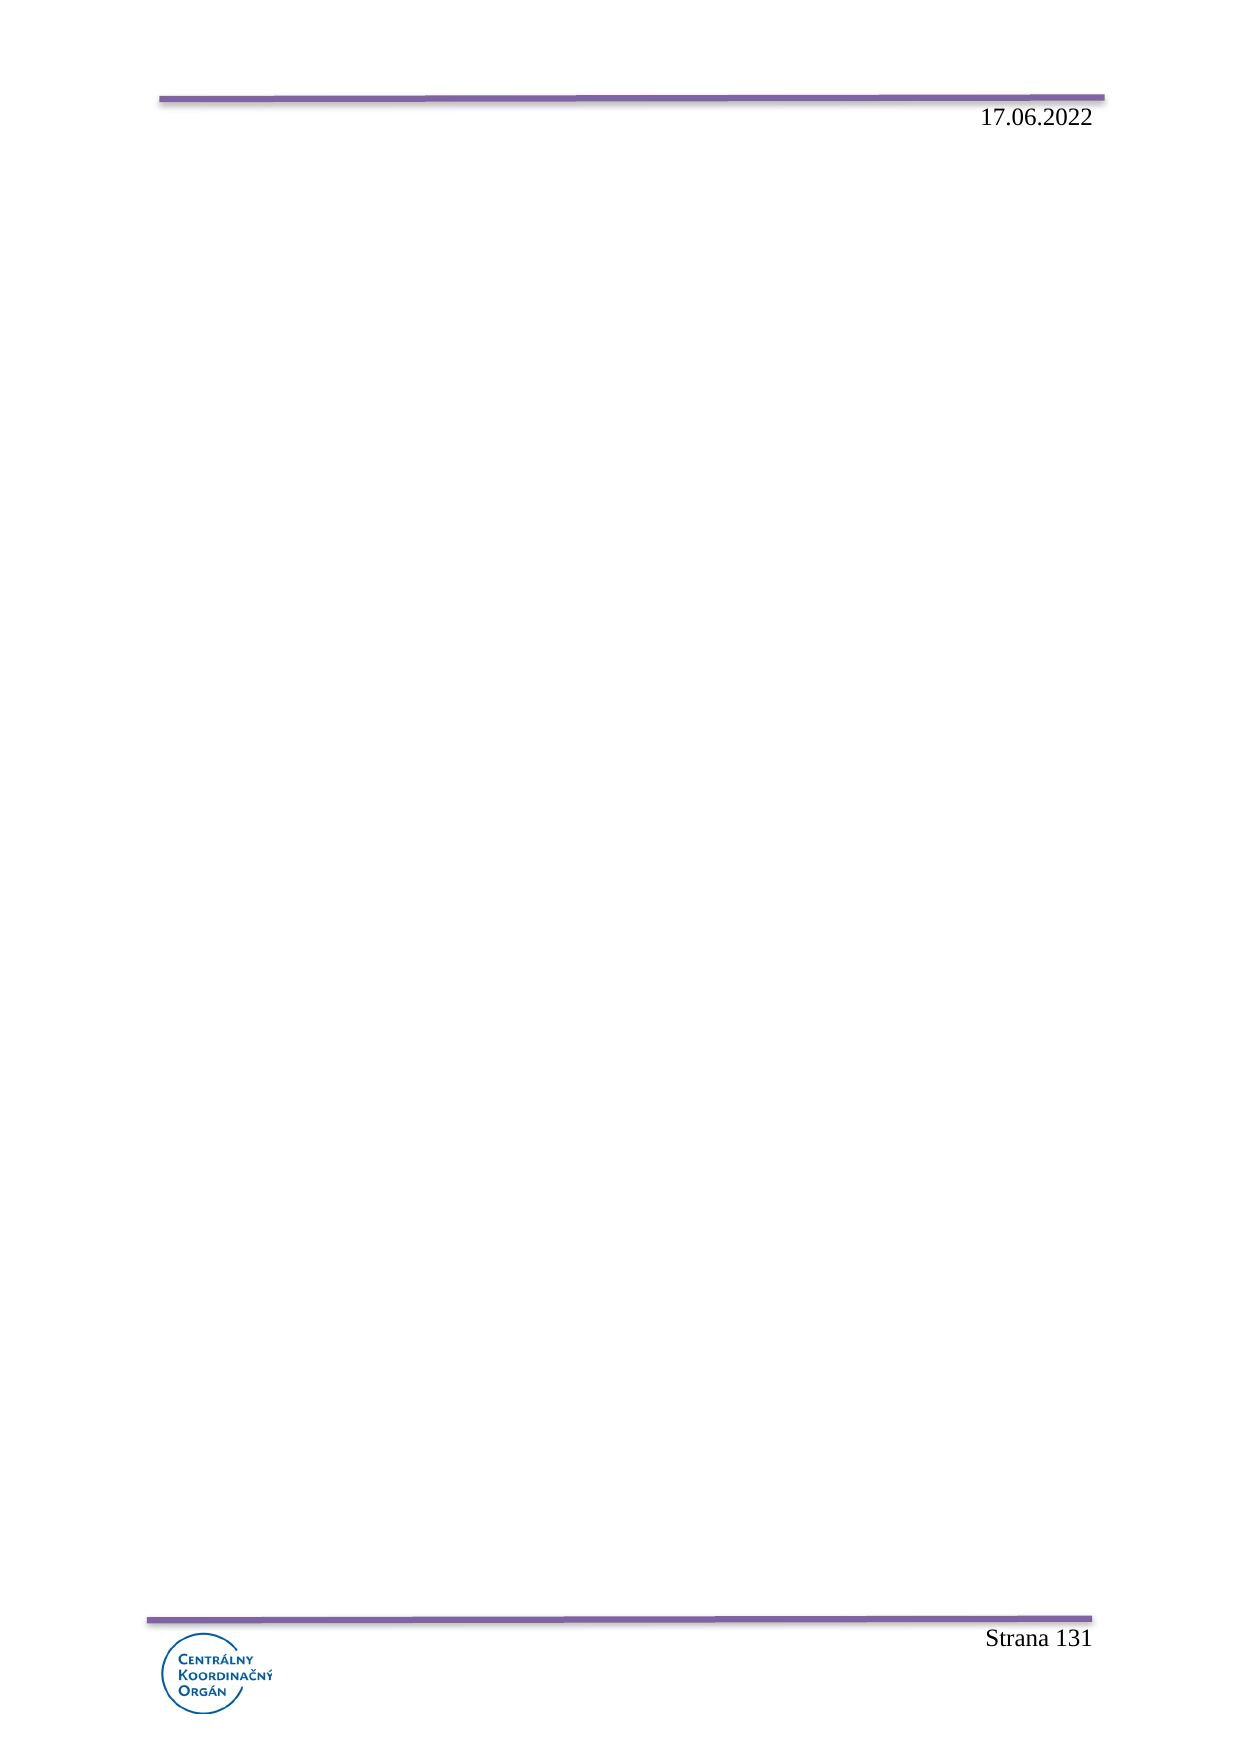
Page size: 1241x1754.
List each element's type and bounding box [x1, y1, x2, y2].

picture [159, 1631, 272, 1713]
